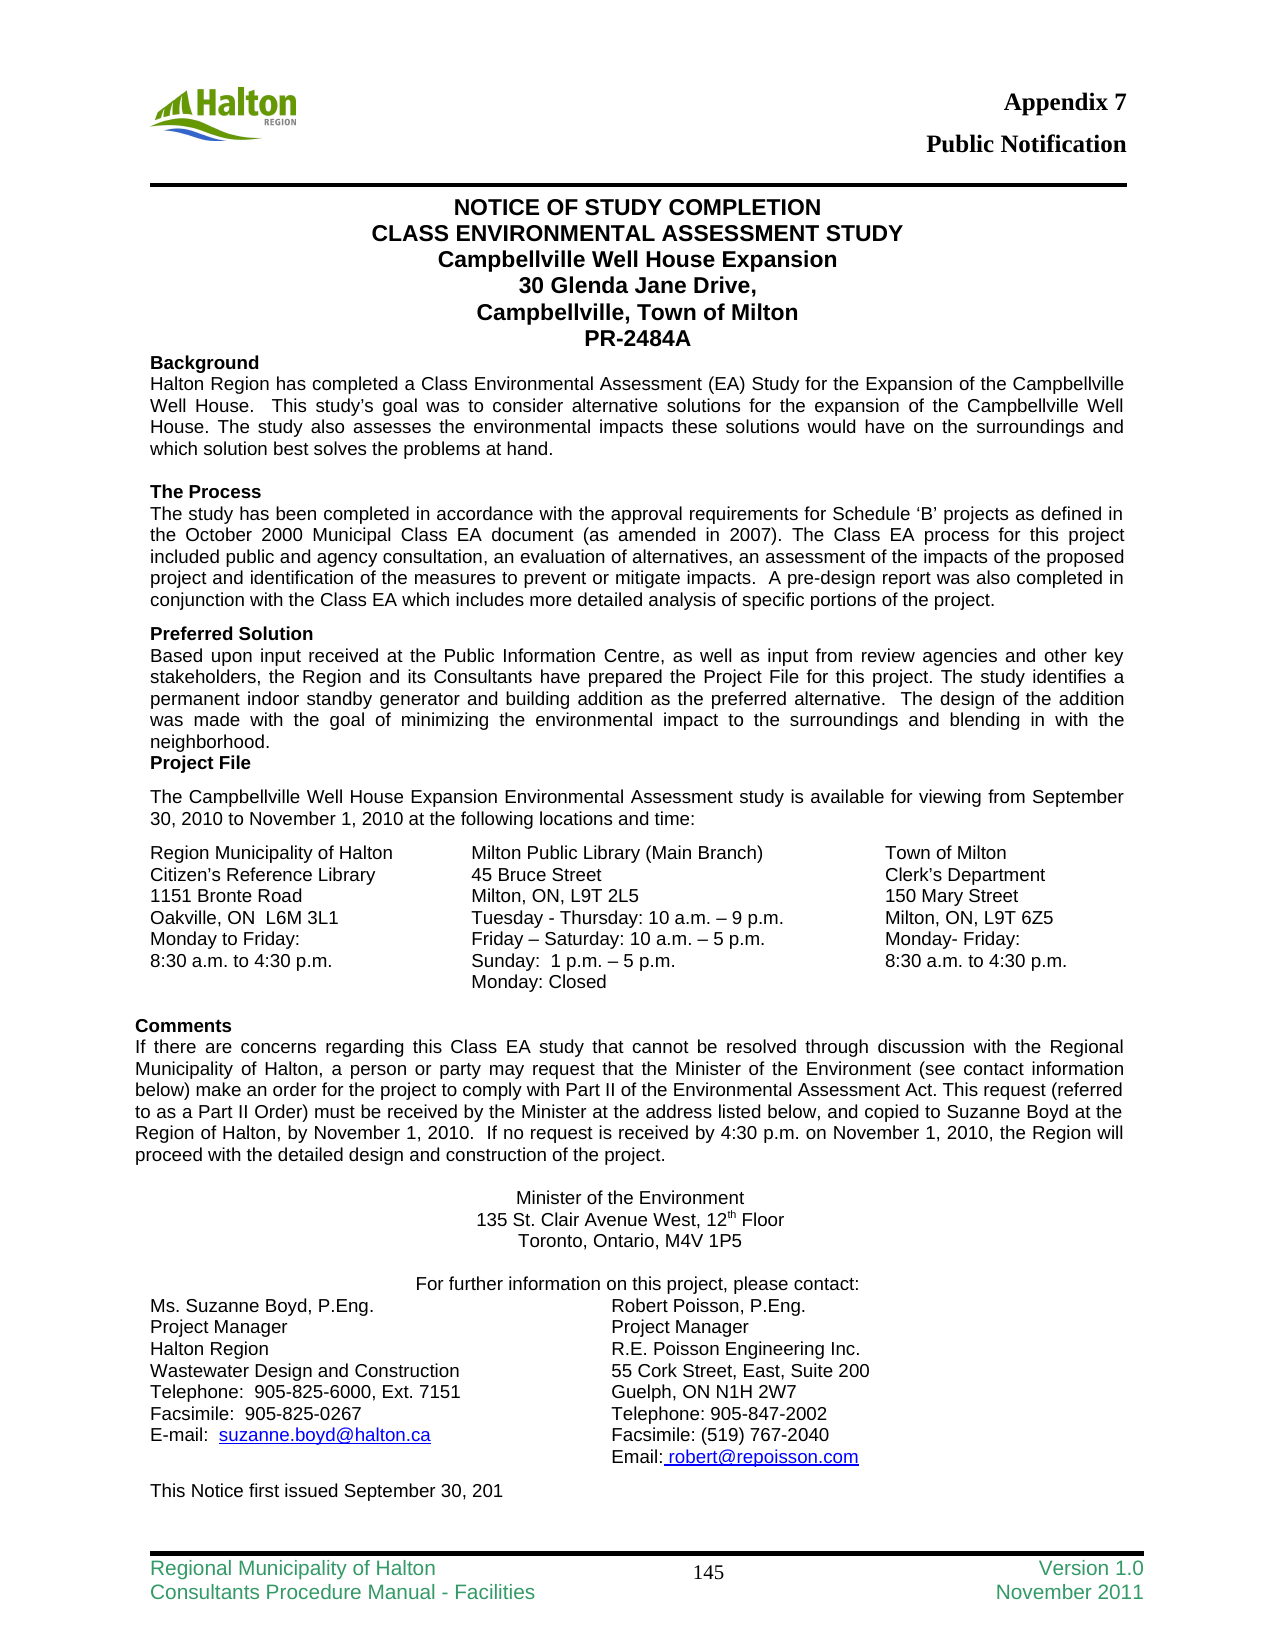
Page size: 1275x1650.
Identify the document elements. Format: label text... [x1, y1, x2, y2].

text Comments [135, 1014, 1125, 1036]
text If there are concerns regarding this Class EA study that cannot be resolved through discussion with the Regional Municipality of Halton, a person or party may request that the Minister of the Environment (see contact information below) make an order for the project to comply with Part II of the Environmental Assessment Act. This request (referred to as a Part II Order) must be received by the Minister at the address listed below, and copied to Suzanne Boyd at the Region of Halton, by November 1, 2010. If no request is received by 4:30 p.m. on November 1, 2010, the Region will proceed with the detailed design and construction of the project. [135, 1036, 1125, 1165]
text Campbellville, Town of [150, 299, 1125, 325]
text PR-2484A [150, 325, 1125, 352]
text Project File [150, 752, 1125, 774]
text Halton Region has completed a Class Environmental Assessment (EA) Study for the Expansion of the Campbellville Well House. This study’s goal was to consider alternative solutions for the expansion of the Campbellville Well House. The study also assesses the environmental impacts these solutions would have on the surroundings and which solution best solves the problems at hand. [150, 373, 1125, 459]
table_header Ms. Suzanne Boyd, P.Eng. Project Manager Halton Region Wastewater Design and Construction Telephone: 905-825-6000, Ext. 7151 Facsimile: 905-825-0267 E-mail: suzanne.boyd@halton.ca [139, 1295, 600, 1467]
table_header Milton Public Library (Main Branch) 45 Bruce Street Milton, ON, L9T 2L5 Tuesday - Thursday: 10 a.m. – 9 p.m. Friday – Saturday: 10 a.m. – 5 p.m. Sunday: 1 p.m. – 5 p.m. Monday: Closed [460, 842, 873, 993]
text For further information on this project, please contact: [150, 1273, 1125, 1295]
text NOTICE OF STUDY COMPLETION [150, 193, 1125, 220]
text The Campbellville Well House Expansion Environmental Assessment study is available for viewing from September 30, 2010 to November 1, 2010 at the following locations and time: [150, 786, 1125, 829]
text , [150, 272, 1125, 299]
table_header of Halton Citizen’s Reference Library Monday to Friday: 8:30 a.m. to 4:30 p.m. [139, 842, 460, 993]
title The Process [150, 481, 1125, 502]
table_header Robert Poisson, P.Eng. Project Manager R.E. Poisson Engineering Inc. 55 Cork Street, East, Suite 200 Guelph, ON N1H 2W7 Telephone: 905-847-2002 Facsimile: (519) 767-2040 Email: robert@repoisson.com [600, 1295, 1116, 1467]
picture [150, 87, 296, 141]
text 135 St. Clair Avenue West, 12th Floor [135, 1208, 1125, 1230]
table_header Town of Milton Clerk’s Department 150 Mary Street Milton, ON, L9T 6Z5 Monday- Friday: 8:30 a.m. to 4:30 p.m. [874, 842, 1121, 993]
text The study has been completed in accordance with the approval requirements for Schedule ‘B’ projects as defined in the October 2000 Municipal Class EA document (as amended in 2007). The Class EA process for this project included public and agency consultation, an evaluation of alternatives, an assessment of the impacts of the proposed project and identification of the measures to prevent or mitigate impacts. A pre-design report was also completed in conjunction with the Class EA which includes more detailed analysis of specific portions of the project. [150, 502, 1125, 610]
title Preferred Solution [150, 623, 1125, 644]
title Background [150, 352, 1125, 373]
text CLASS ENVIRONMENTAL ASSESSMENT STUDY [150, 220, 1125, 246]
text Toronto, Ontario, M4V 1P5 [135, 1230, 1125, 1252]
text This Notice first issued September 30, 201 [150, 1480, 1125, 1501]
text Minister of the Environment [135, 1187, 1125, 1208]
text Based upon input received at the Public Information Centre, as well as input from review agencies and other key stakeholders, the Region and its Consultants have prepared the Project File for this project. The study identifies a permanent indoor standby generator and building addition as the preferred alternative. The design of the addition was made with the goal of minimizing the environmental impact to the surroundings and blending in with the neighborhood. [150, 644, 1125, 752]
text Campbellville Well House Expansion [150, 246, 1125, 272]
